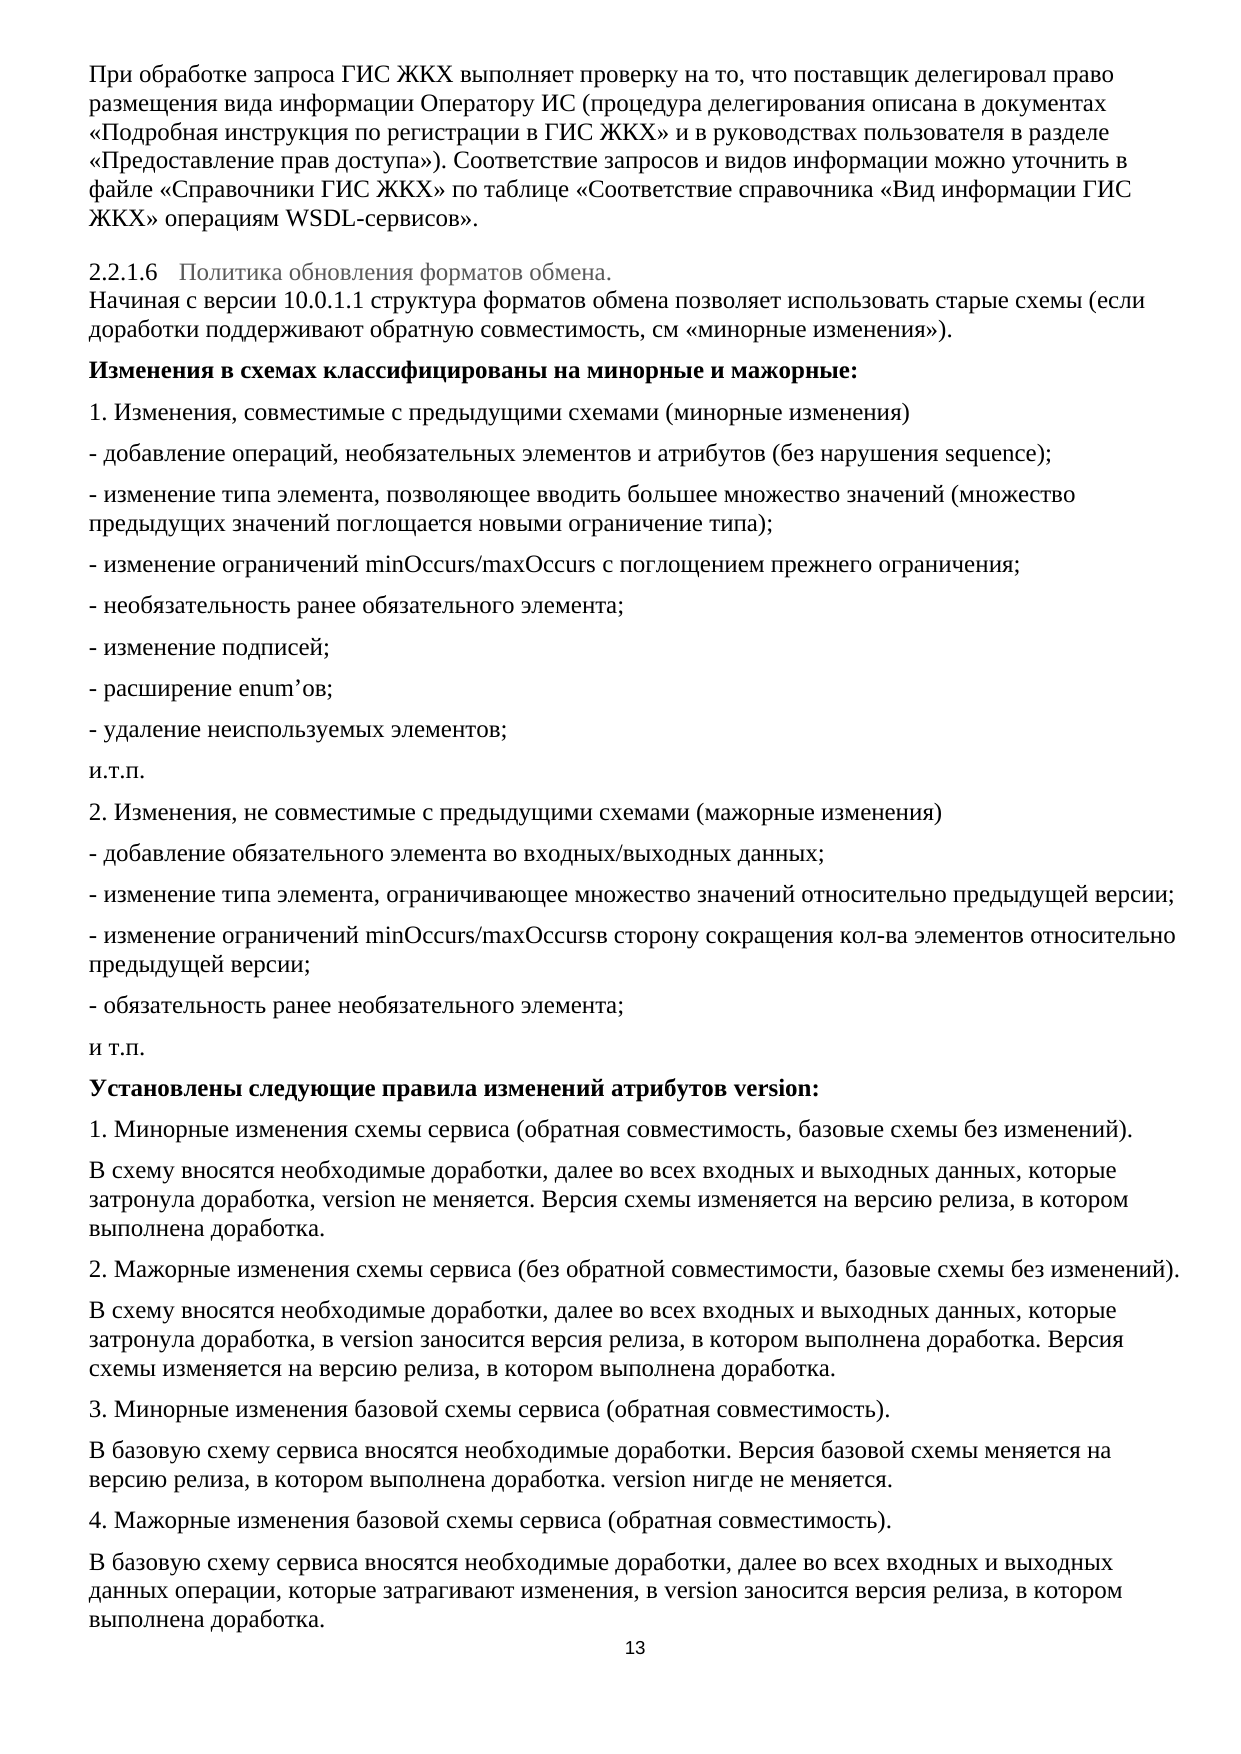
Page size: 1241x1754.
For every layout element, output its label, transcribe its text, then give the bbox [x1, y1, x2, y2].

text - добавление обязательного элемента во входных/выходных данных; [89, 838, 1181, 867]
text В базовую схему сервиса вносятся необходимые доработки. Версия базовой схемы меняется на версию релиза, в котором выполнена доработка. version нигде не меняется. [89, 1435, 1181, 1493]
text - изменение подписей; [89, 632, 1181, 660]
text 1. Минорные изменения схемы сервиса (обратная совместимость, базовые схемы без изменений). [89, 1114, 1181, 1143]
text - изменение ограничений minOccurs/maxOccursв сторону сокращения кол-ва элементов относительно предыдущей версии; [89, 920, 1181, 978]
text Начиная с версии 10.0.1.1 структура форматов обмена позволяет использовать старые схемы (если доработки поддерживают обратную совместимость, см «минорные изменения»). [89, 285, 1181, 343]
text - изменение ограничений minOccurs/maxOccurs с поглощением прежнего ограничения; [89, 549, 1181, 578]
text В схему вносятся необходимые доработки, далее во всех входных и выходных данных, которые затронула доработка, в version заносится версия релиза, в котором выполнена доработка. Версия схемы изменяется на версию релиза, в котором выполнена доработка. [89, 1295, 1181, 1382]
text Установлены следующие правила изменений атрибутов version: [89, 1073, 1181, 1102]
text - необязательность ранее обязательного элемента; [89, 590, 1181, 619]
text - расширение enum’ов; [89, 673, 1181, 702]
text - добавление операций, необязательных элементов и атрибутов (без нарушения sequence); [89, 438, 1181, 467]
text В схему вносятся необходимые доработки, далее во всех входных и выходных данных, которые затронула доработка, version не меняется. Версия схемы изменяется на версию релиза, в котором выполнена доработка. [89, 1155, 1181, 1242]
text При обработке запроса ГИС ЖКХ выполняет проверку на то, что поставщик делегировал право размещения вида информации Оператору ИС (процедура делегирования описана в документах «Подробная инструкция по регистрации в ГИС ЖКХ» и в руководствах пользователя в разделе «Предоставление прав доступа»). Соответствие запросов и видов информации можно уточнить в файле «Справочники ГИС ЖКХ» по таблице «Соответствие справочника «Вид информации ГИС ЖКХ» операциям WSDL-сервисов». [89, 59, 1181, 232]
text - удаление неиспользуемых элементов; [89, 714, 1181, 743]
text - обязательность ранее необязательного элемента; [89, 990, 1181, 1019]
text 2. Мажорные изменения схемы сервиса (без обратной совместимости, базовые схемы без изменений). [89, 1254, 1181, 1283]
text и т.п. [89, 1032, 1181, 1060]
text - изменение типа элемента, позволяющее вводить большее множество значений (множество предыдущих значений поглощается новыми ограничение типа); [89, 479, 1181, 537]
subtitle Политика обновления форматов обмена. [89, 257, 1181, 285]
text 1. Изменения, совместимые с предыдущими схемами (минорные изменения) [89, 397, 1181, 425]
text 3. Минорные изменения базовой схемы сервиса (обратная совместимость). [89, 1394, 1181, 1423]
text 4. Мажорные изменения базовой схемы сервиса (обратная совместимость). [89, 1505, 1181, 1534]
text В базовую схему сервиса вносятся необходимые доработки, далее во всех входных и выходных данных операции, которые затрагивают изменения, в version заносится версия релиза, в котором выполнена доработка. [89, 1547, 1181, 1633]
text 2. Изменения, не совместимые с предыдущими схемами (мажорные изменения) [89, 797, 1181, 825]
text Изменения в схемах классифицированы на минорные и мажорные: [89, 355, 1181, 384]
text и.т.п. [89, 755, 1181, 784]
text - изменение типа элемента, ограничивающее множество значений относительно предыдущей версии; [89, 879, 1181, 908]
